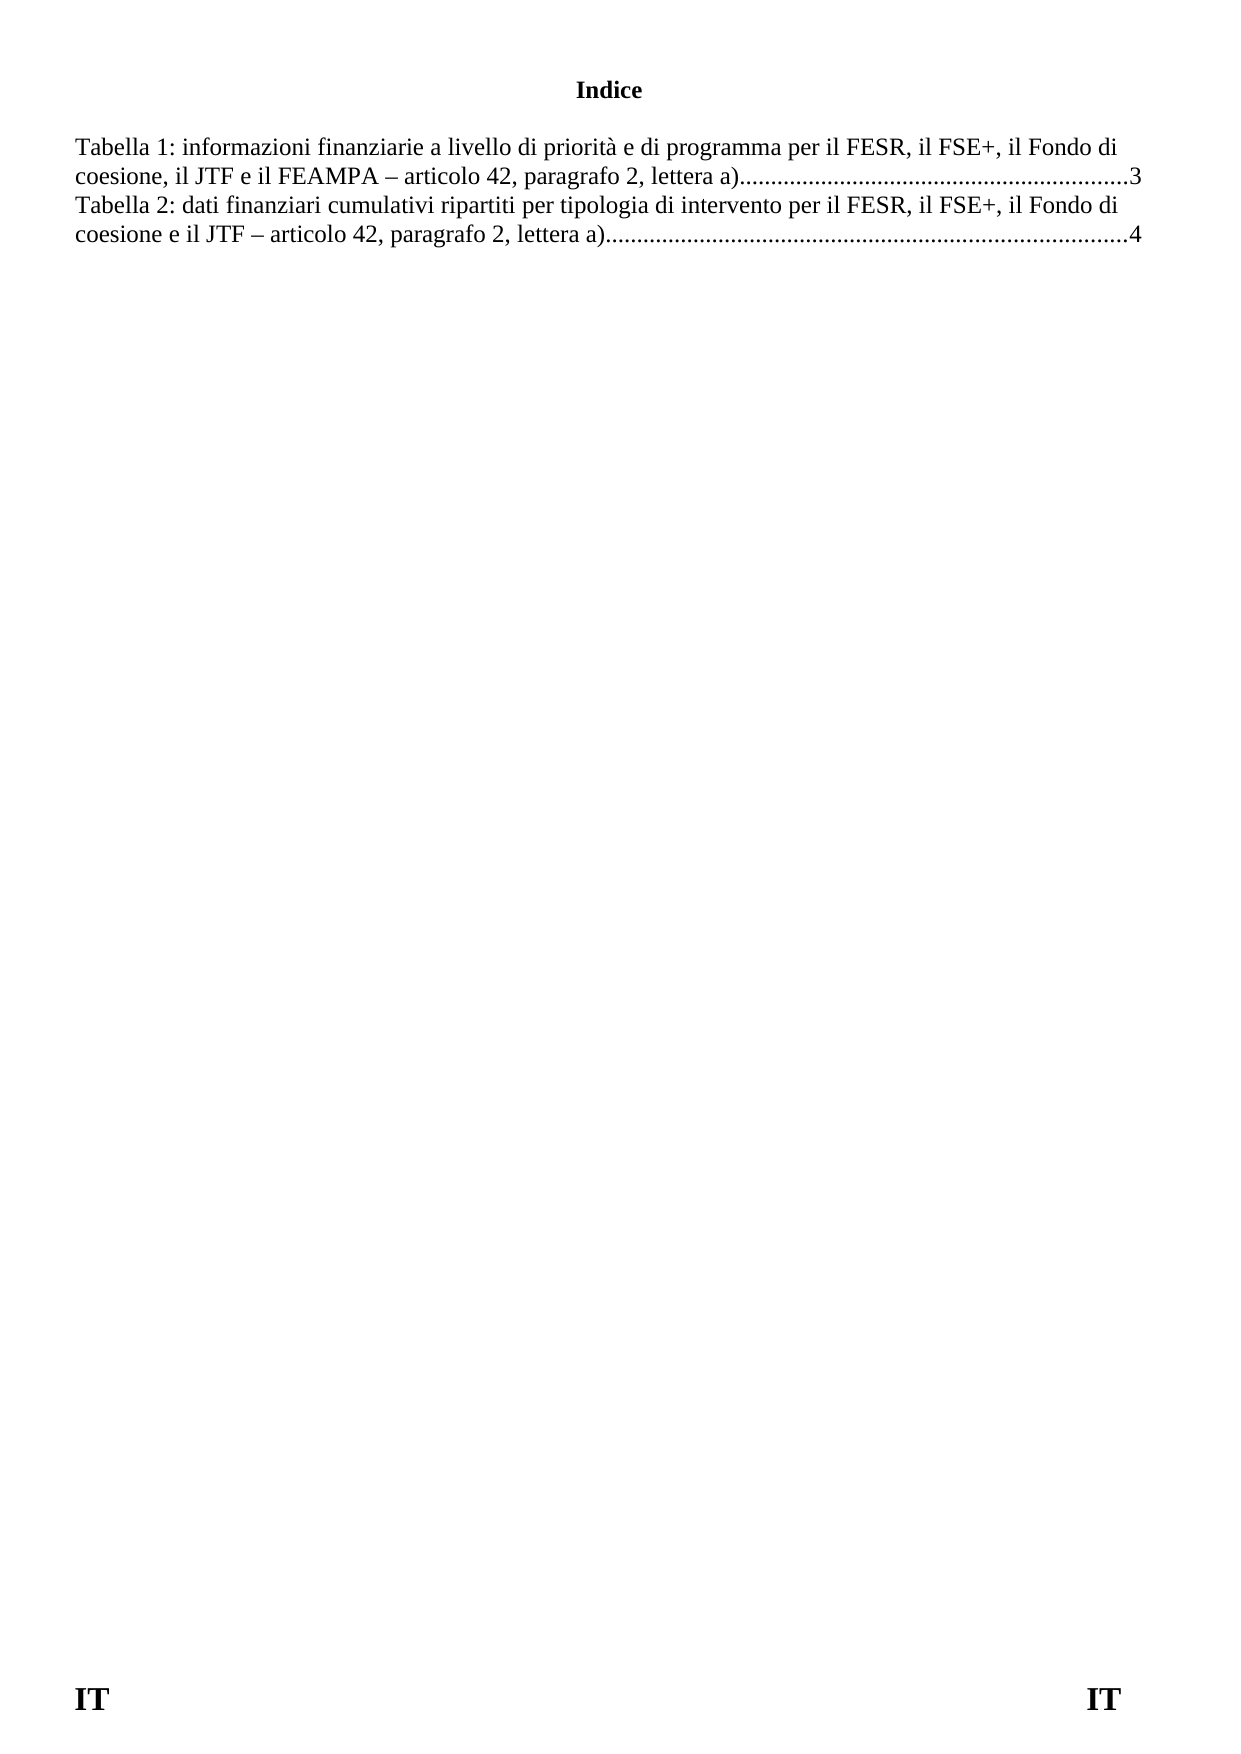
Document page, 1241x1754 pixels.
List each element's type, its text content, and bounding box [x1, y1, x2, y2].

text Tabella 1: informazioni finanziarie a livello di priorità e di programma per il FESR, il FSE+, il Fondo di coesione, il JTF e il FEAMPA – articolo 42, paragrafo 2, lettera a) 3 [75, 132, 1143, 190]
text Tabella 2: dati finanziari cumulativi ripartiti per tipologia di intervento per il FESR, il FSE+, il Fondo di coesione e il JTF – articolo 42, paragrafo 2, lettera a) 4 [75, 190, 1143, 247]
text Indice [75, 75, 1143, 104]
